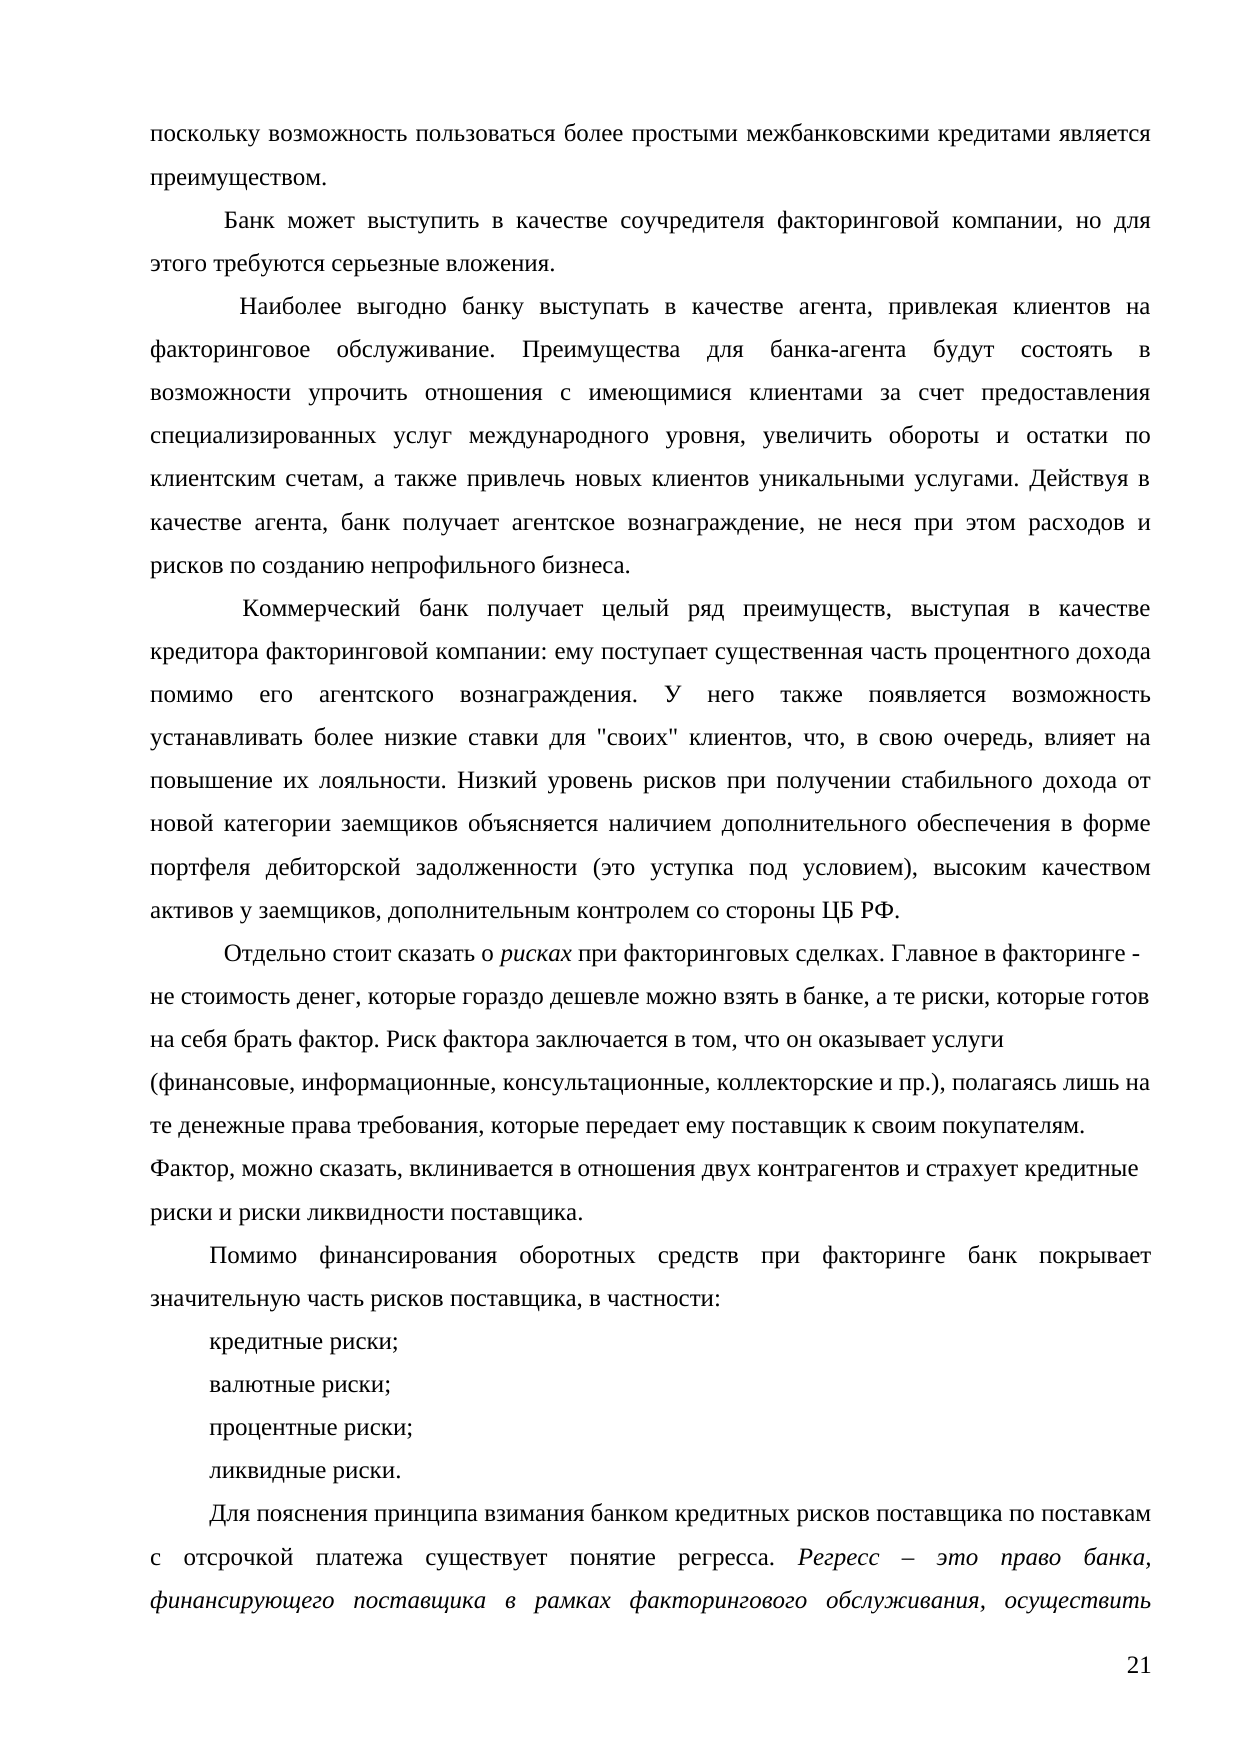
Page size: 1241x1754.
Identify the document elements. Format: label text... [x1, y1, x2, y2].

text Коммерческий банк получает целый ряд преимуществ, выступая в качестве кредитора факторинговой компании: ему поступает существенная часть процентного дохода помимо его агентского вознаграждения. У него также появляется возможность устанавливать более низкие ставки для "своих" клиентов, что, в свою очередь, влияет на повышение их лояльности. Низкий уровень рисков при получении стабильного дохода от новой категории заемщиков объясняется наличием дополнительного обеспечения в форме портфеля дебиторской задолженности (это уступка под условием), высоким качеством активов у заемщиков, дополнительным контролем со стороны ЦБ РФ. [150, 593, 1152, 923]
text валютные риски; [150, 1369, 1152, 1398]
text Отдельно стоит сказать о рисках при факторинговых сделках. Главное в факторинге - не стоимость денег, которые гораздо дешевле можно взять в банке, а те риски, которые готов на себя брать фактор. Риск фактора заключается в том, что он оказывает услуги (финансовые, информационные, консультационные, коллекторские и пр.), полагаясь лишь на те денежные права требования, которые передает ему поставщик к своим покупателям. Фактор, можно сказать, вклинивается в отношения двух контрагентов и страхует кредитные риски и риски ликвидности поставщика. [150, 938, 1152, 1225]
text кредитные риски; [150, 1326, 1152, 1355]
text ликвидные риски. [150, 1455, 1152, 1484]
text Банк может выступить в качестве соучредителя факторинговой компании, но для этого требуются серьезные вложения. [150, 205, 1152, 277]
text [150, 1498, 1152, 1613]
text Наиболее выгодно банку выступать в качестве агента, привлекая клиентов на факторинговое обслуживание. Преимущества для банка-агента будут состоять в возможности упрочить отношения с имеющимися клиентами за счет предоставления специализированных услуг международного уровня, увеличить обороты и остатки по клиентским счетам, а также привлечь новых клиентов уникальными услугами. Действуя в качестве агента, банк получает агентское вознаграждение, не неся при этом расходов и рисков по созданию непрофильного бизнеса. [150, 291, 1152, 578]
text Помимо финансирования оборотных средств при факторинге банк покрывает значительную часть рисков поставщика, в частности: [150, 1240, 1152, 1312]
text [150, 118, 1152, 190]
text процентные риски; [150, 1412, 1152, 1441]
